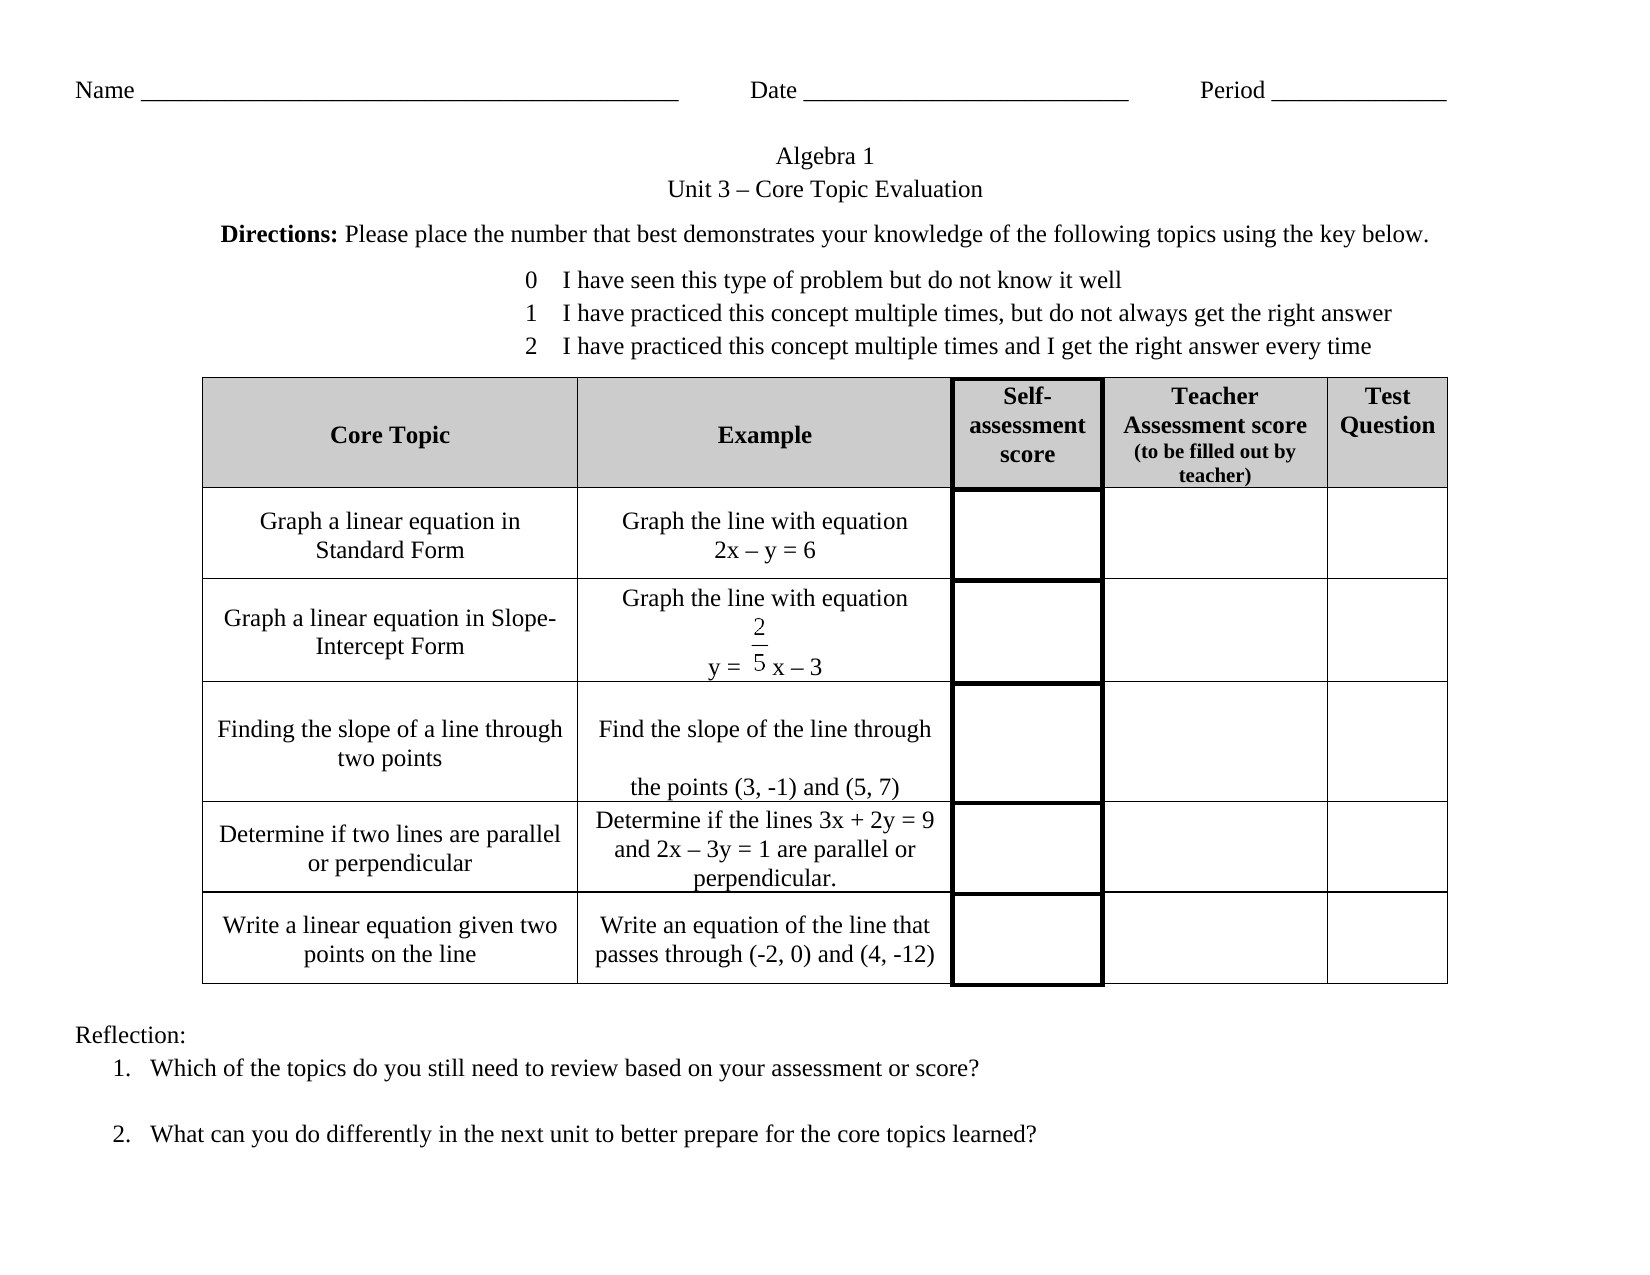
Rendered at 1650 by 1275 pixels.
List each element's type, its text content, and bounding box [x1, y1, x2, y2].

text Directions: Please place the number that best demonstrates your knowledge of the following topics using the key below. [75, 219, 1575, 248]
text Unit 3 – Core Topic Evaluation [75, 174, 1575, 203]
table_cell Write a linear equation given two points on the line [203, 893, 577, 982]
table_cell [1105, 893, 1327, 982]
table_cell [1328, 682, 1447, 801]
list What can you do differently in the next unit to better prepare for the core topics learned? [112, 1119, 1575, 1148]
table_cell Graph a linear equation in Standard Form [203, 488, 577, 578]
table_cell Determine if two lines are parallel or perpendicular [203, 802, 577, 891]
table_cell [955, 583, 1100, 681]
table_cell [1328, 579, 1447, 681]
list I have seen this type of problem but do not know it well [525, 265, 1575, 294]
table_header Teacher Assessment score (to be filled out by teacher) [1105, 378, 1327, 487]
list I have practiced this concept multiple times and I get the right answer every time [525, 331, 1575, 360]
table_cell [1328, 802, 1447, 891]
list I have practiced this concept multiple times, but do not always get the right answer [525, 298, 1575, 327]
table_header Core Topic [203, 378, 577, 487]
text Name ___________________________________________ Date __________________________ Period ______________ [75, 75, 1575, 104]
table_cell Find the slope of the line through the points (3, -1) and (5, 7) [578, 682, 950, 801]
text Reflection: [75, 1020, 1575, 1049]
table_cell Determine if the lines 3x + 2y = 9 and 2x – 3y = 1 are parallel or perpendicular. [578, 802, 950, 891]
table_cell [1328, 893, 1447, 982]
table_cell Finding the slope of a line through two points [203, 682, 577, 801]
table_cell [1105, 579, 1327, 681]
table_cell [1105, 488, 1327, 578]
table_header Test Question [1328, 378, 1447, 487]
table_cell Graph a linear equation in Slope-Intercept Form [203, 579, 577, 681]
table_cell [955, 896, 1100, 982]
table_cell [955, 805, 1100, 891]
table_cell Graph the line with equation y = x – 3 [578, 579, 950, 681]
list Which of the topics do you still need to review based on your assessment or score? [112, 1053, 1575, 1082]
table_header Example [578, 378, 950, 487]
table_cell [1328, 488, 1447, 578]
table_cell [1105, 682, 1327, 801]
text Algebra 1 [75, 141, 1575, 170]
table_cell [955, 492, 1100, 578]
table_cell Graph the line with equation 2x – y = 6 [578, 488, 950, 578]
table_cell [955, 686, 1100, 801]
table_cell [1105, 802, 1327, 891]
table_header Self-assessment score [955, 381, 1100, 487]
table_cell Write an equation of the line that passes through (-2, 0) and (4, -12) [578, 893, 950, 982]
